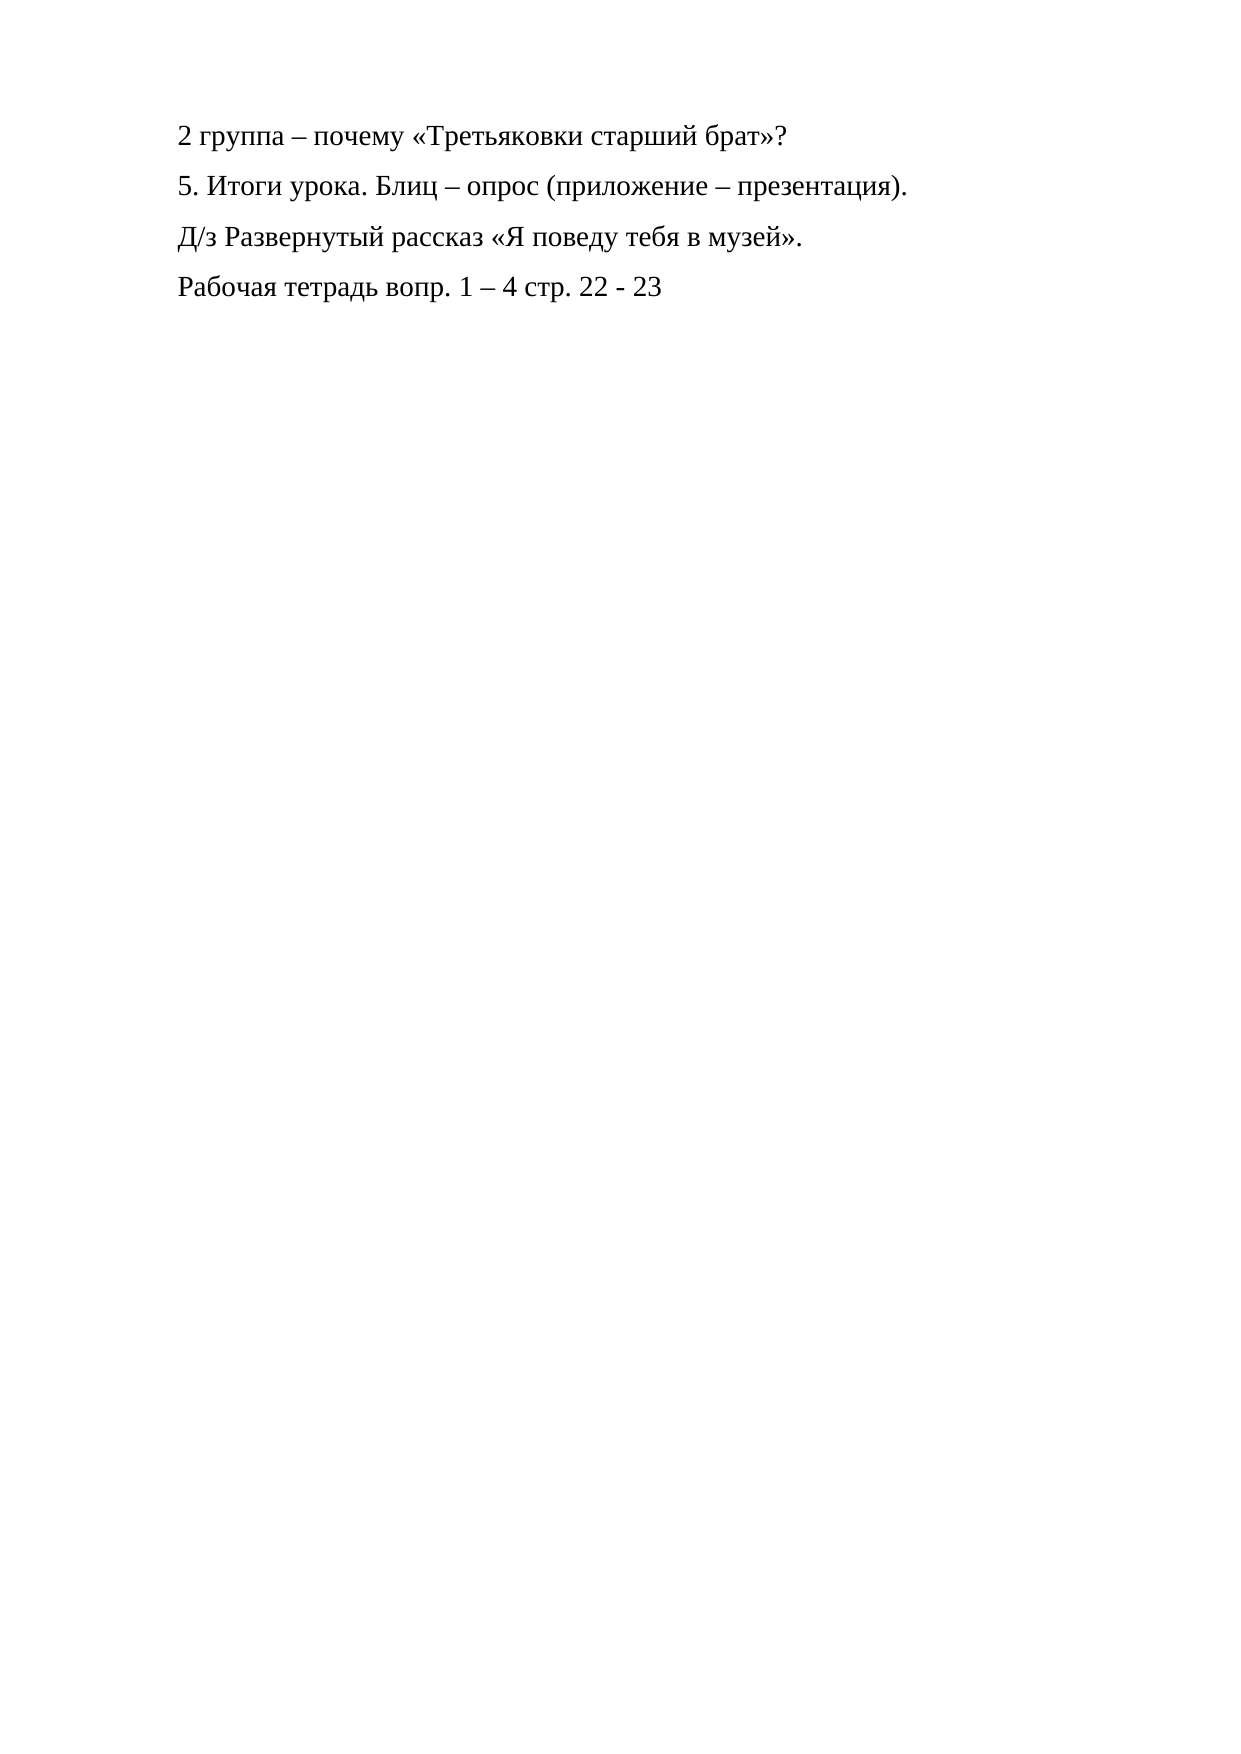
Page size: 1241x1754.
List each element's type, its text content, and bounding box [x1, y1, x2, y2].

list Рабочая тетрадь вопр. 1 – 4 стр. 22 - 23 [177, 269, 1152, 303]
list 2 группа – почему «Третьяковки старший брат»? [177, 118, 1152, 152]
list Д/з Развернутый рассказ «Я поведу тебя в музей». [177, 219, 1152, 252]
list 5. Итоги урока. Блиц – опрос (приложение – презентация). [177, 168, 1152, 202]
